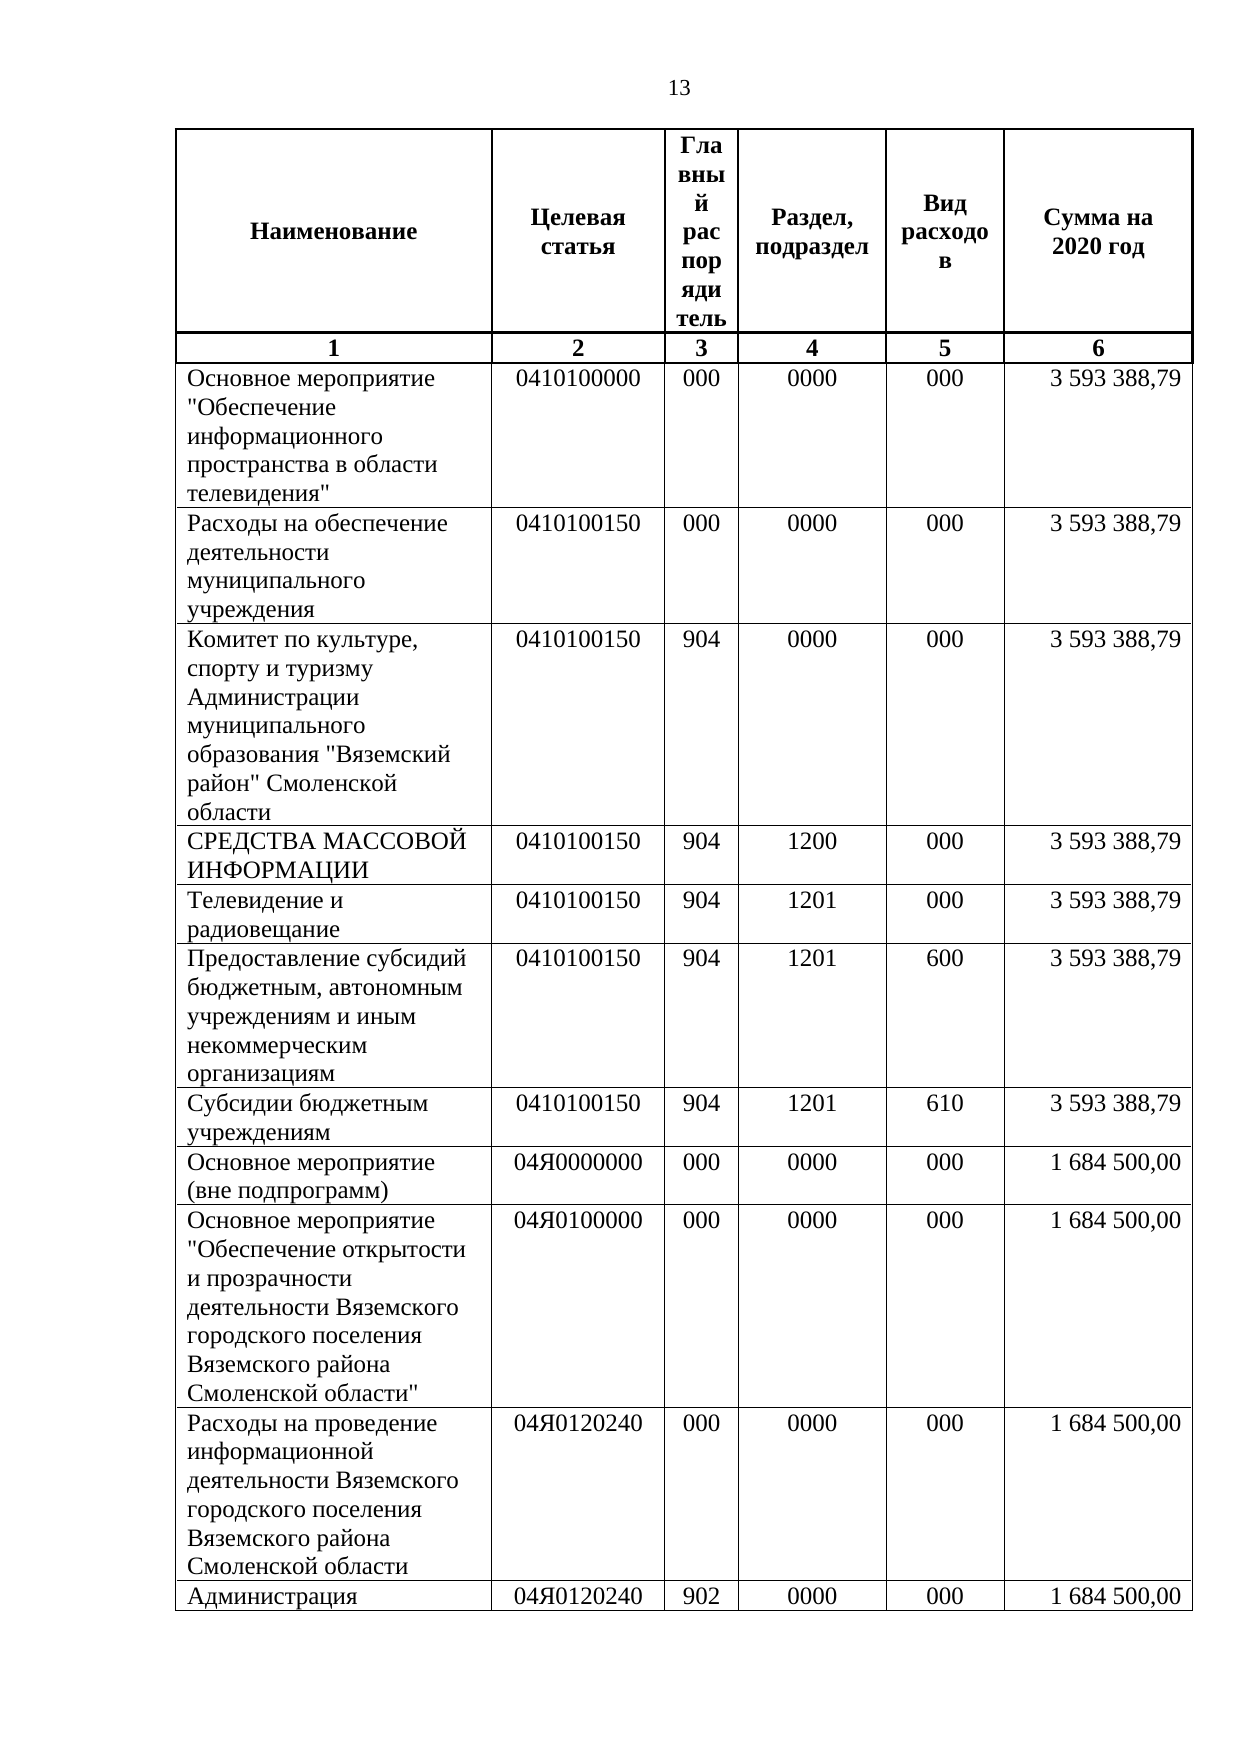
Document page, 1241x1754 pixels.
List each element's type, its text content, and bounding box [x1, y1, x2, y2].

table_cell 000 [665, 1205, 738, 1407]
table_cell Основное мероприятие (вне подпрограмм) [176, 1146, 491, 1204]
table_cell 3 593 388,79 [1005, 623, 1192, 825]
table_cell СРЕДСТВА МАССОВОЙ ИНФОРМАЦИИ [176, 825, 491, 884]
table_cell 904 [665, 885, 738, 942]
table_cell 5 [887, 334, 1003, 362]
table_cell 902 [665, 1581, 738, 1610]
table_cell 1 [177, 334, 491, 362]
table_header Вид расходов [887, 130, 1003, 331]
table_cell 610 [887, 1088, 1004, 1146]
table_cell 1 684 500,00 [1005, 1580, 1192, 1610]
table_cell 000 [887, 364, 1004, 507]
table_header Главный распорядитель [666, 130, 737, 331]
table_cell Основное мероприятие "Обеспечение информационного пространства в области телевидения" [176, 364, 491, 507]
table_cell 3 [666, 334, 737, 362]
table_cell 3 593 388,79 [1005, 825, 1192, 884]
table_cell Расходы на обеспечение деятельности муниципального учреждения [176, 507, 491, 623]
table_cell 04Я0100000 [492, 1205, 664, 1407]
table_cell 0410100000 [492, 364, 664, 507]
table_header Раздел, подраздел [739, 130, 885, 331]
table_cell 1200 [739, 826, 886, 884]
table_cell Комитет по культуре, спорту и туризму Администрации муниципального образования "Вяземский район" Смоленской области [176, 623, 491, 825]
table_cell 04Я0120240 [492, 1581, 664, 1610]
table_cell 000 [665, 508, 738, 623]
table_cell Основное мероприятие "Обеспечение открытости и прозрачности деятельности Вяземского городского поселения Вяземского района Смоленской области" [176, 1204, 491, 1407]
table_header Целевая статья [493, 130, 664, 331]
table_cell 0410100150 [492, 624, 664, 825]
table_cell 904 [665, 826, 738, 884]
table_cell 000 [665, 1147, 738, 1204]
table_cell 000 [887, 1408, 1004, 1580]
table_cell 1201 [739, 885, 886, 942]
table_cell 0000 [739, 1581, 886, 1610]
table_cell 000 [887, 624, 1004, 825]
table_cell 0000 [739, 1205, 886, 1407]
table_cell 000 [665, 364, 738, 507]
table_cell 000 [887, 1581, 1004, 1610]
table_cell 0000 [739, 508, 886, 623]
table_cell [176, 1580, 491, 1610]
table_cell 1 684 500,00 [1005, 1146, 1192, 1204]
table_cell 1 684 500,00 [1005, 1204, 1192, 1407]
table_cell 0410100150 [492, 1088, 664, 1146]
table_cell 000 [665, 1408, 738, 1580]
table_cell 3 593 388,79 [1005, 1087, 1192, 1146]
table_cell 904 [665, 624, 738, 825]
table_cell 3 593 388,79 [1005, 364, 1192, 507]
table_cell 0410100150 [492, 944, 664, 1087]
table_cell 1201 [739, 1088, 886, 1146]
table_cell 04Я0000000 [492, 1147, 664, 1204]
table_cell 1 684 500,00 [1005, 1407, 1192, 1580]
table_cell 1201 [739, 944, 886, 1087]
table_cell 0410100150 [492, 508, 664, 623]
table_cell 000 [887, 826, 1004, 884]
table_cell 2 [493, 334, 664, 362]
table_cell 0000 [739, 1408, 886, 1580]
table_cell 000 [887, 1205, 1004, 1407]
table_cell Предоставление субсидий бюджетным, автономным учреждениям и иным некоммерческим организациям [176, 943, 491, 1087]
table_cell 000 [887, 1147, 1004, 1204]
table_cell 3 593 388,79 [1005, 884, 1192, 942]
table_cell Телевидение и радиовещание [176, 884, 491, 942]
table_cell 0000 [739, 1147, 886, 1204]
table_cell 000 [887, 885, 1004, 942]
table_cell 0410100150 [492, 885, 664, 942]
table_cell 4 [739, 334, 885, 362]
table_cell 0410100150 [492, 826, 664, 884]
table_cell Субсидии бюджетным учреждениям [176, 1087, 491, 1146]
table_cell 600 [887, 944, 1004, 1087]
table_cell 0000 [739, 624, 886, 825]
table_header Наименование [177, 130, 491, 331]
table_header Сумма на 2020 год [1005, 130, 1191, 331]
table_cell 3 593 388,79 [1005, 943, 1192, 1087]
table_cell 3 593 388,79 [1005, 507, 1192, 623]
table_cell 0000 [739, 364, 886, 507]
table_cell 6 [1005, 334, 1191, 362]
table_cell 904 [665, 1088, 738, 1146]
table_cell 04Я0120240 [492, 1408, 664, 1580]
table_cell Расходы на проведение информационной деятельности Вяземского городского поселения Вяземского района Смоленской области [176, 1407, 491, 1580]
table_cell 904 [665, 944, 738, 1087]
table_cell 000 [887, 508, 1004, 623]
